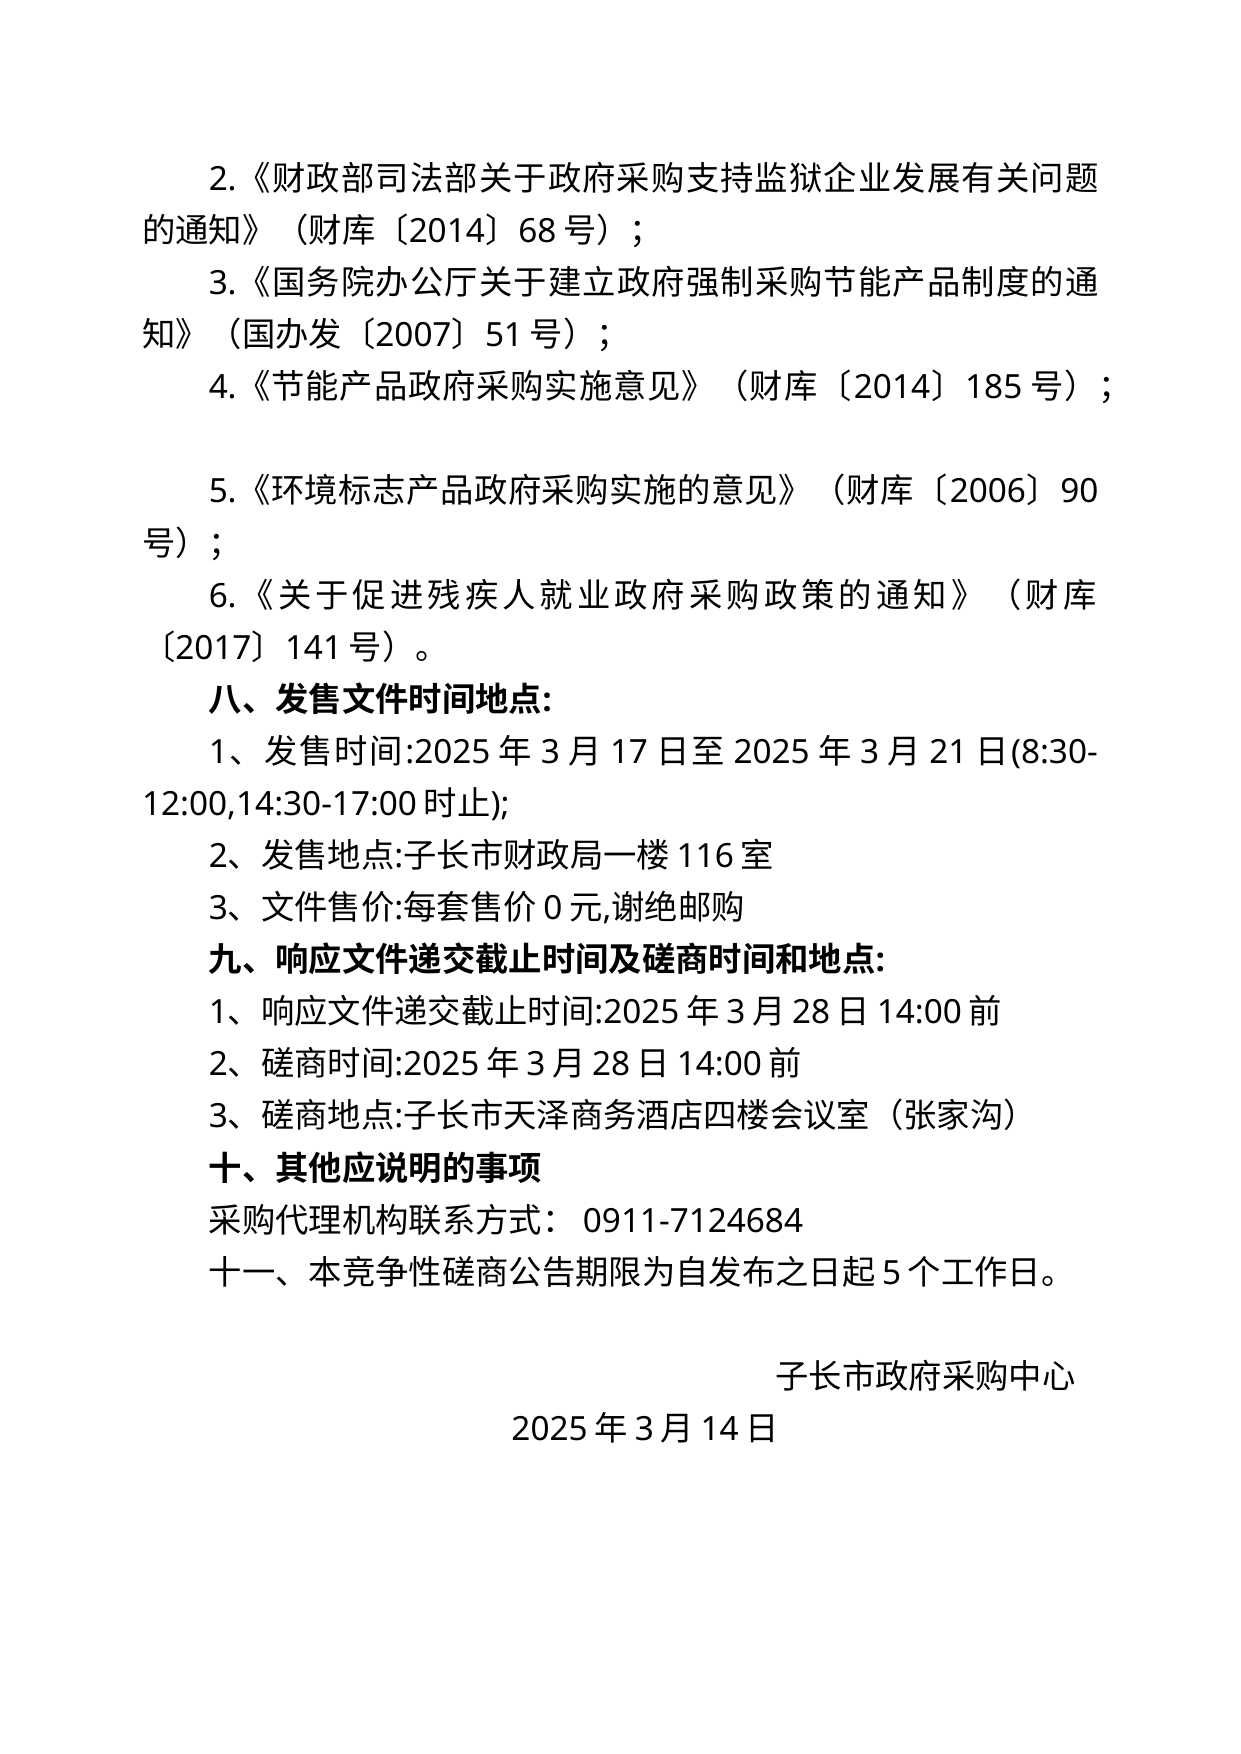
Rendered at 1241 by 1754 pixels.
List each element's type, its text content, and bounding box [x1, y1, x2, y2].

text 九、响应文件递交截止时间及磋商时间和地点: [142, 930, 1098, 982]
text 十一、本竞争性磋商公告期限为自发布之日起5个工作日。 [142, 1242, 1098, 1294]
text 八、发售文件时间地点: [142, 669, 1098, 722]
text 采购代理机构联系方式： 0911-7124684 [142, 1190, 1098, 1242]
text 2025年3月14日 [142, 1399, 1098, 1451]
text 3、磋商地点:子长市天泽商务酒店四楼会议室（张家沟） [142, 1086, 1098, 1138]
text 十、其他应说明的事项 [142, 1138, 1098, 1190]
text 3、文件售价:每套售价0元,谢绝邮购 [142, 878, 1098, 930]
text 1、响应文件递交截止时间:2025年3月28日14:00前 [142, 982, 1098, 1034]
text 1、发售时间:2025年3月17日至2025年3月21日(8:30-12:00,14:30-17:00时止); [142, 722, 1098, 826]
text 5.《环境标志产品政府采购实施的意见》（财库〔2006〕90号）； [142, 461, 1098, 565]
text 4.《节能产品政府采购实施意见》（财库〔2014〕185号）； [142, 357, 1098, 461]
text 子长市政府采购中心 [142, 1347, 1098, 1399]
text 3.《国务院办公厅关于建立政府强制采购节能产品制度的通知》（国办发〔2007〕51号）； [142, 253, 1098, 357]
text 2.《财政部司法部关于政府采购支持监狱企业发展有关问题的通知》（财库〔2014〕68号）； [142, 149, 1098, 253]
text 6.《关于促进残疾人就业政府采购政策的通知》（财库〔2017〕141号）。 [142, 565, 1098, 669]
text 2、发售地点:子长市财政局一楼116室 [142, 826, 1098, 878]
text 2、磋商时间:2025年3月28日14:00前 [142, 1034, 1098, 1086]
